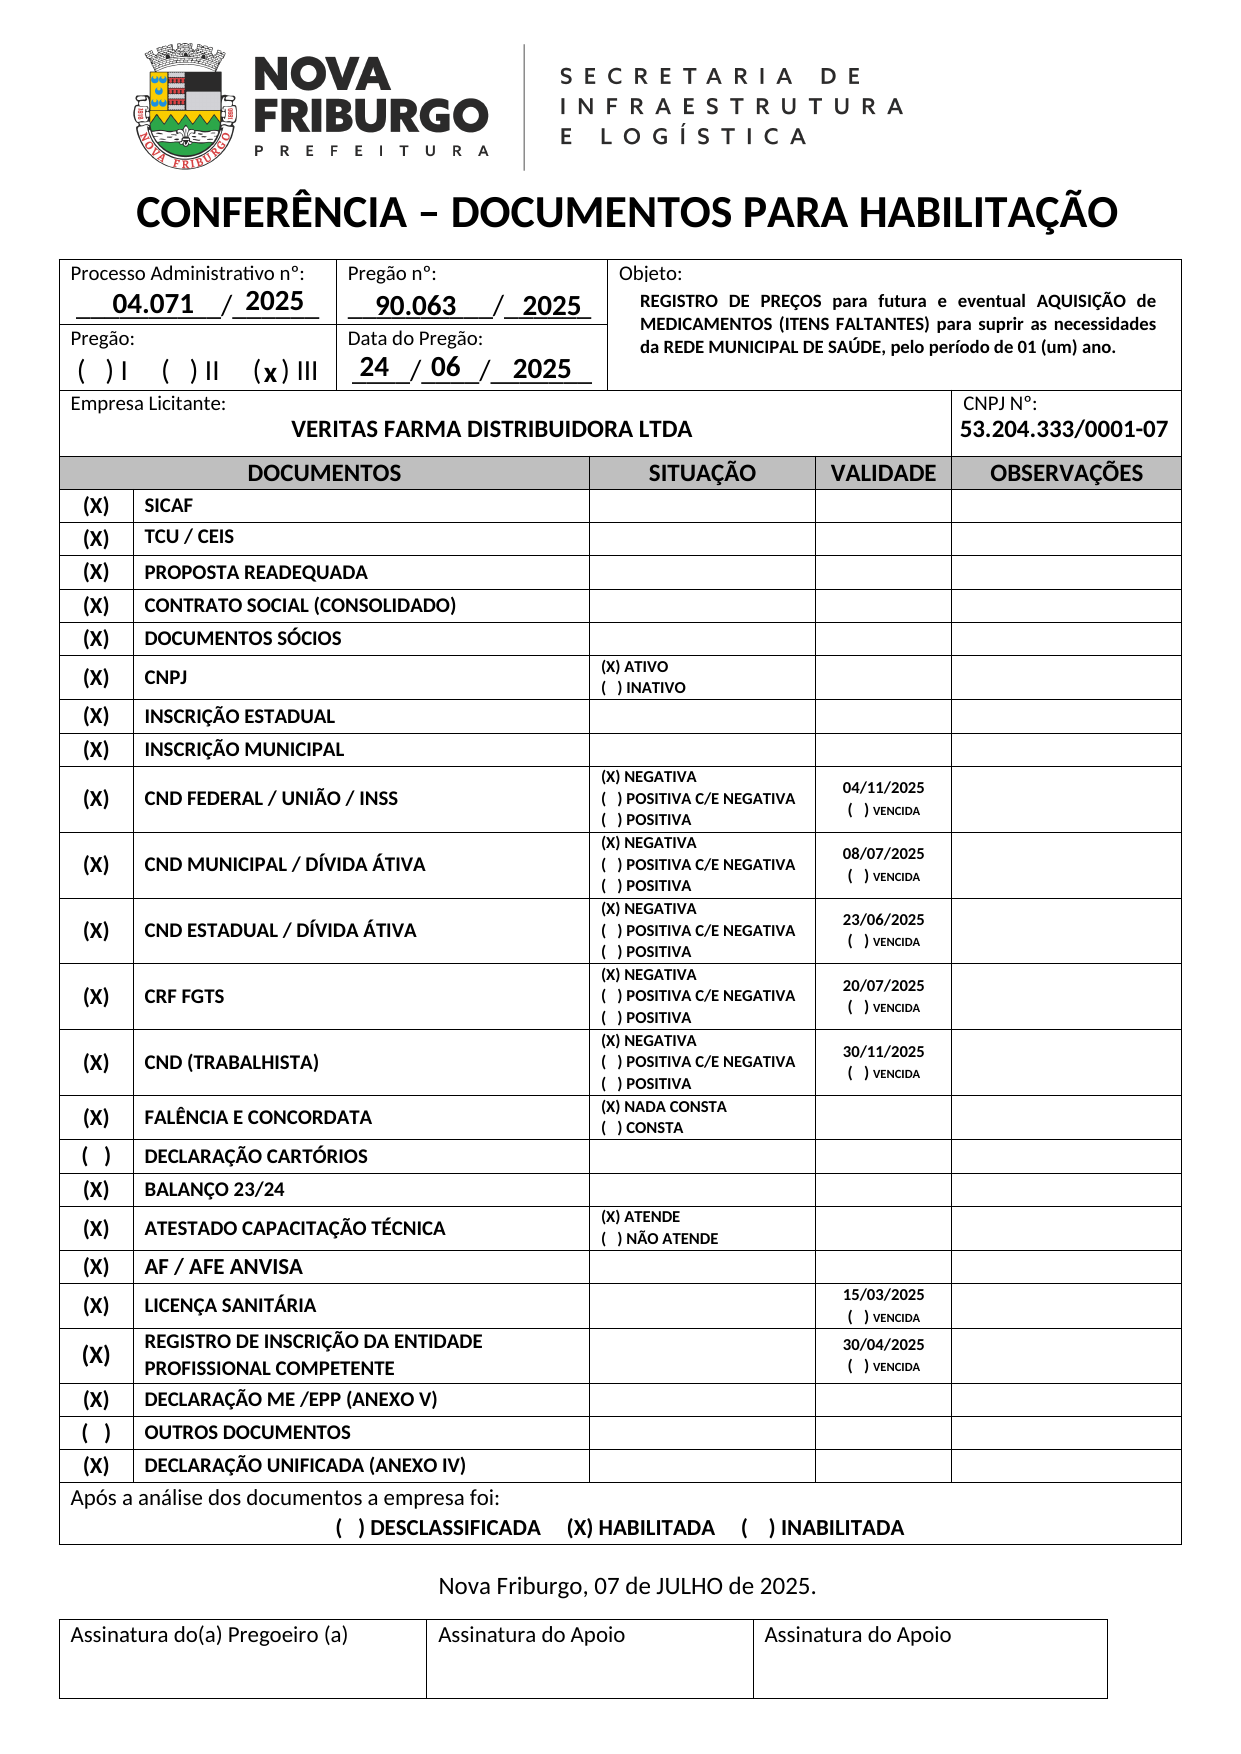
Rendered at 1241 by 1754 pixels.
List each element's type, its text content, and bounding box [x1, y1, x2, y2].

table_cell DOCUMENTOS SÓCIOS [134, 623, 589, 655]
table_cell (X) [60, 490, 133, 522]
table_cell CND ESTADUAL / DÍVIDA ÁTIVA [134, 899, 589, 963]
table_header Assinatura do(a) Pregoeiro (a) [60, 1620, 426, 1698]
table_cell (X) NEGATIVA ( ) POSITIVA C/E NEGATIVA ( ) POSITIVA [590, 1030, 815, 1095]
table_cell FALÊNCIA E CONCORDATA [134, 1096, 589, 1139]
table_cell [816, 490, 951, 522]
table_cell [816, 1384, 951, 1416]
table_cell SITUAÇÃO [590, 457, 815, 489]
table_cell CONTRATO SOCIAL (CONSOLIDADO) [134, 590, 589, 622]
table_cell (X) NEGATIVA ( ) POSITIVA C/E NEGATIVA ( ) POSITIVA [590, 767, 815, 832]
table_cell [590, 734, 815, 766]
table_cell [590, 1174, 815, 1206]
table_cell [816, 1450, 951, 1482]
table_cell [816, 1417, 951, 1449]
text CONFERÊNCIA – DOCUMENTOS PARA HABILITAÇÃO [103, 183, 1152, 239]
table_cell CRF FGTS [134, 964, 589, 1029]
picture [103, 14, 943, 183]
table_cell REGISTRO DE INSCRIÇÃO DA ENTIDADE PROFISSIONAL COMPETENTE [134, 1329, 589, 1383]
table_cell ( ) [60, 1417, 133, 1449]
table_cell [952, 590, 1181, 622]
table_cell [952, 734, 1181, 766]
table_cell [952, 964, 1181, 1029]
table_cell [952, 556, 1181, 588]
table_cell DECLARAÇÃO ME /EPP (ANEXO V) [134, 1384, 589, 1416]
table_cell [952, 1329, 1181, 1383]
table_cell [590, 1417, 815, 1449]
table_cell [816, 590, 951, 622]
table_cell ( ) [60, 1140, 133, 1172]
table_cell (X) [60, 1450, 133, 1482]
table_cell (X) [60, 1284, 133, 1328]
table_header Assinatura do Apoio [427, 1620, 753, 1698]
table_cell [952, 1450, 1181, 1482]
table_cell (X) NEGATIVA ( ) POSITIVA C/E NEGATIVA ( ) POSITIVA [590, 833, 815, 897]
table_cell [952, 1207, 1181, 1250]
table_cell (X) [60, 700, 133, 732]
table_cell [590, 490, 815, 522]
table_cell OBSERVAÇÕES [952, 457, 1181, 489]
table_cell CNPJ Nº: [952, 391, 1181, 456]
table_cell [952, 1030, 1181, 1095]
table_cell [816, 1140, 951, 1172]
table_cell [816, 556, 951, 588]
table_cell [952, 700, 1181, 732]
table_cell 30/04/2025 ( ) VENCIDA [816, 1329, 951, 1383]
table_cell [590, 1284, 815, 1328]
table_cell PROPOSTA READEQUADA [134, 556, 589, 588]
table_cell (X) ATENDE ( ) NÃO ATENDE [590, 1207, 815, 1250]
table_cell (X) [60, 1251, 133, 1283]
table_cell [590, 1384, 815, 1416]
table_cell [816, 656, 951, 699]
table_cell DECLARAÇÃO CARTÓRIOS [134, 1140, 589, 1172]
table_cell [816, 1251, 951, 1283]
table_cell [952, 656, 1181, 699]
table_cell (X) NADA CONSTA ( ) CONSTA [590, 1096, 815, 1139]
table_cell [590, 556, 815, 588]
table_cell [952, 1096, 1181, 1139]
table_cell (X) [60, 656, 133, 699]
table_cell [590, 1140, 815, 1172]
table_cell 15/03/2025 ( ) VENCIDA [816, 1284, 951, 1328]
table_cell [590, 523, 815, 555]
table_cell [952, 833, 1181, 897]
table_cell (X) [60, 590, 133, 622]
table_cell [952, 490, 1181, 522]
table_header Pregão nº: __________/______ [337, 260, 607, 324]
table_cell 08/07/2025 ( ) VENCIDA [816, 833, 951, 897]
table_cell (X) [60, 734, 133, 766]
table_cell [952, 1284, 1181, 1328]
table_cell (X) ATIVO ( ) INATIVO [590, 656, 815, 699]
table_cell CND (TRABALHISTA) [134, 1030, 589, 1095]
text Nova Friburgo, 07 de JULHO de 2025. [103, 1570, 1152, 1601]
table_cell INSCRIÇÃO MUNICIPAL [134, 734, 589, 766]
table_cell [952, 1251, 1181, 1283]
table_cell [952, 523, 1181, 555]
table_cell [590, 590, 815, 622]
table_cell [952, 767, 1181, 832]
table_cell (X) [60, 964, 133, 1029]
table_cell [816, 734, 951, 766]
table_cell (X) [60, 833, 133, 897]
table_cell 23/06/2025 ( ) VENCIDA [816, 899, 951, 963]
table_cell (X) [60, 767, 133, 832]
table_cell (X) [60, 1384, 133, 1416]
table_cell [590, 1251, 815, 1283]
table_cell [952, 1417, 1181, 1449]
table_cell [952, 899, 1181, 963]
table_cell LICENÇA SANITÁRIA [134, 1284, 589, 1328]
table_cell 30/11/2025 ( ) VENCIDA [816, 1030, 951, 1095]
table_cell Empresa Licitante: [60, 391, 951, 456]
table_cell DOCUMENTOS [60, 457, 589, 489]
table_cell [816, 623, 951, 655]
table_cell [590, 1329, 815, 1383]
table_cell [590, 623, 815, 655]
table_cell (X) [60, 623, 133, 655]
table_header Assinatura do Apoio [754, 1620, 1107, 1698]
table_cell [816, 1207, 951, 1250]
table_cell CND FEDERAL / UNIÃO / INSS [134, 767, 589, 832]
table_header Objeto: [608, 260, 1181, 389]
table_cell 04/11/2025 ( ) VENCIDA [816, 767, 951, 832]
table_cell Data do Pregão: ____/____/_______ [337, 325, 607, 389]
table_cell (X) [60, 1207, 133, 1250]
table_cell [952, 1384, 1181, 1416]
table_cell [816, 700, 951, 732]
table_cell DECLARAÇÃO UNIFICADA (ANEXO IV) [134, 1450, 589, 1482]
table_cell ATESTADO CAPACITAÇÃO TÉCNICA [134, 1207, 589, 1250]
table_cell [816, 1096, 951, 1139]
table_cell OUTROS DOCUMENTOS [134, 1417, 589, 1449]
table_cell CNPJ [134, 656, 589, 699]
table_cell (X) [60, 1030, 133, 1095]
table_cell CND MUNICIPAL / DÍVIDA ÁTIVA [134, 833, 589, 897]
table_cell [952, 1140, 1181, 1172]
table_cell (X) NEGATIVA ( ) POSITIVA C/E NEGATIVA ( ) POSITIVA [590, 899, 815, 963]
table_cell VALIDADE [816, 457, 951, 489]
table_cell [816, 523, 951, 555]
table_cell (X) NEGATIVA ( ) POSITIVA C/E NEGATIVA ( ) POSITIVA [590, 964, 815, 1029]
table_cell (X) [60, 899, 133, 963]
table_cell TCU / CEIS [134, 523, 589, 555]
table_cell Pregão: ( ) I ( ) II ( ) III [60, 325, 336, 389]
table_cell [952, 1174, 1181, 1206]
table_cell INSCRIÇÃO ESTADUAL [134, 700, 589, 732]
table_header Processo Administrativo nº: __________/______ [60, 260, 336, 324]
table_cell Após a análise dos documentos a empresa foi: ( ) DESCLASSIFICADA (X) HABILITADA ( ) INABILITADA [60, 1483, 1181, 1544]
table_cell (X) [60, 523, 133, 555]
table_cell [590, 1450, 815, 1482]
table_cell [816, 1174, 951, 1206]
table_cell (X) [60, 1174, 133, 1206]
table_cell AF / AFE ANVISA [134, 1251, 589, 1283]
table_cell 20/07/2025 ( ) VENCIDA [816, 964, 951, 1029]
table_cell [590, 700, 815, 732]
table_cell BALANÇO 23/24 [134, 1174, 589, 1206]
table_cell (X) [60, 1096, 133, 1139]
table_cell SICAF [134, 490, 589, 522]
table_cell (X) [60, 1329, 133, 1383]
table_cell [952, 623, 1181, 655]
table_cell (X) [60, 556, 133, 588]
